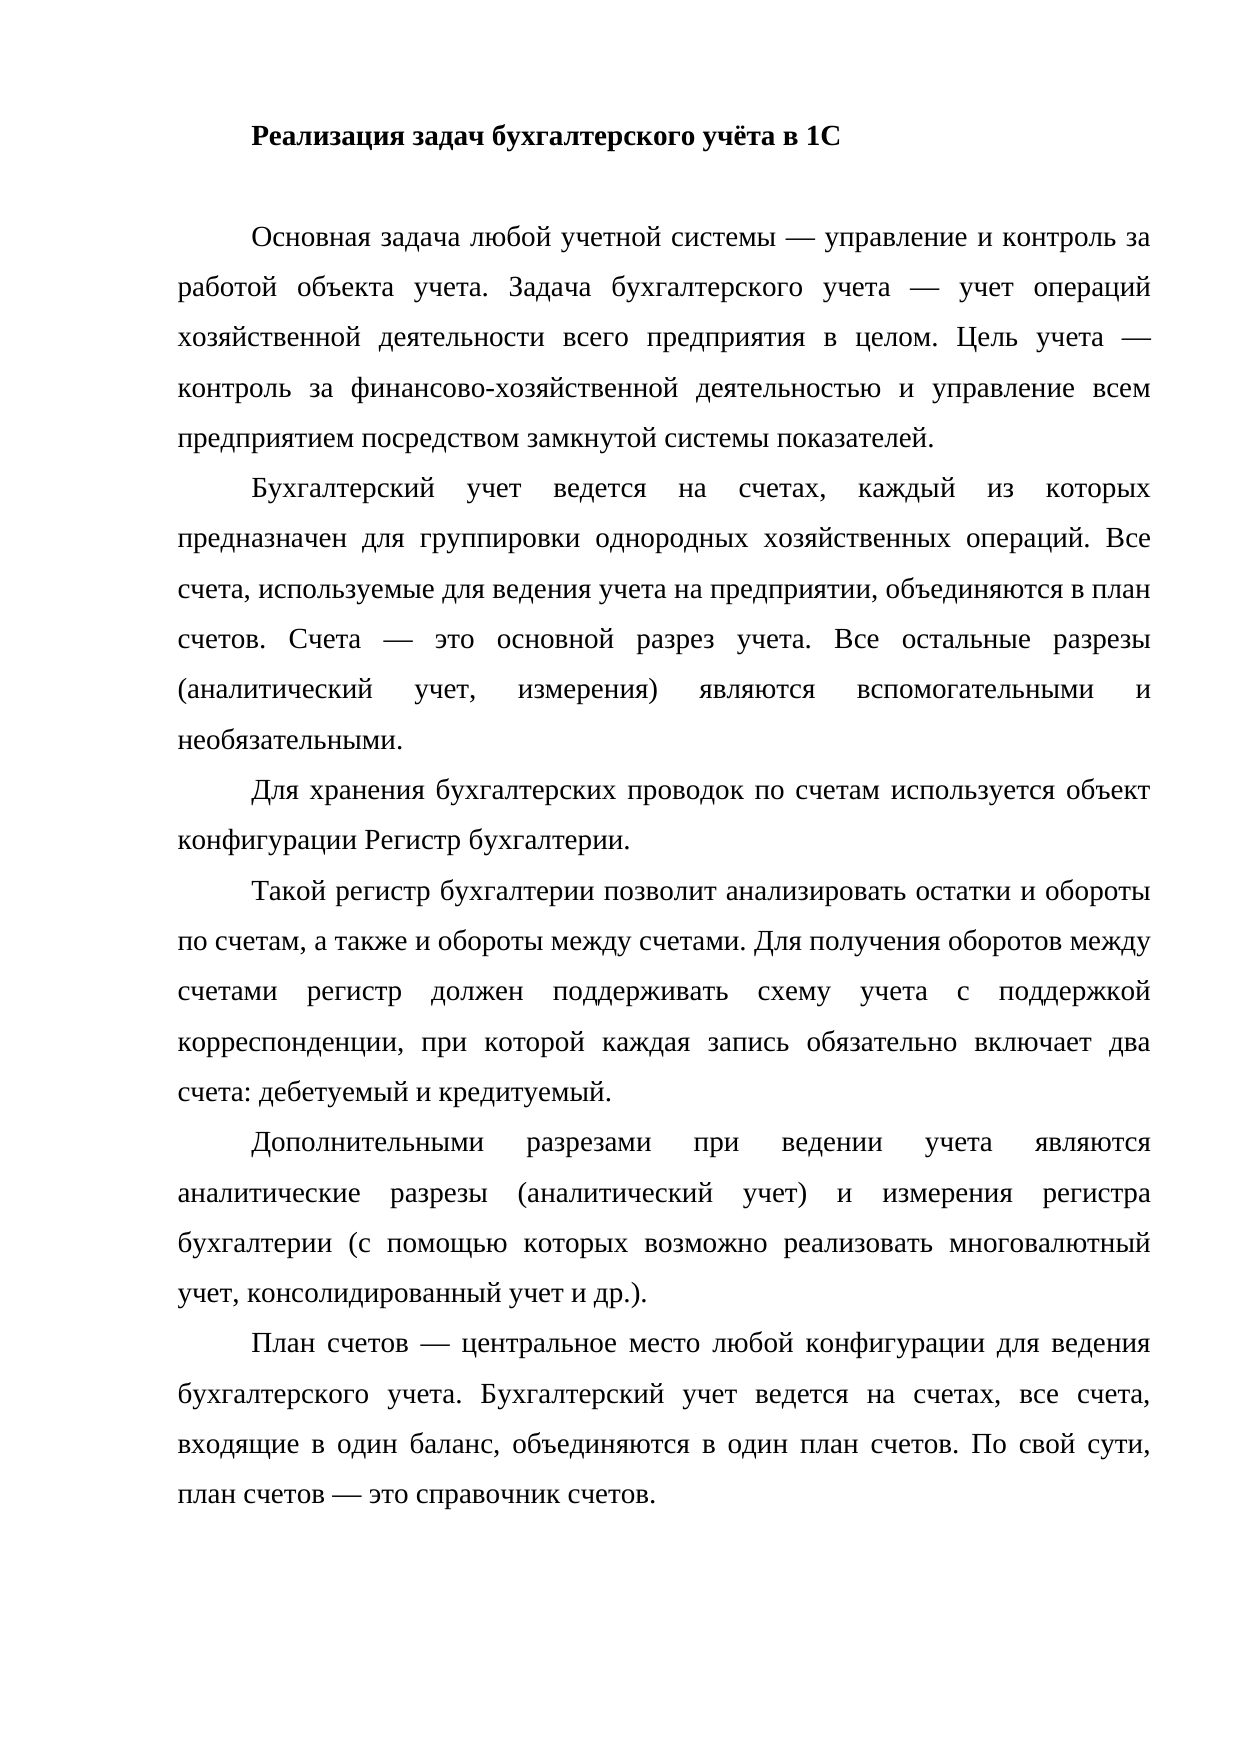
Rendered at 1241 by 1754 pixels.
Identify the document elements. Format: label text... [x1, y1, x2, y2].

text Такой регистр бухгалтерии позволит анализировать остатки и обороты по счетам, а также и обороты между счетами. Для получения оборотов между счетами регистр должен поддерживать схему учета с поддержкой корреспонденции, при которой каждая запись обязательно включает два счета: дебетуемый и кредитуемый. [177, 873, 1152, 1108]
text Дополнительными разрезами при ведении учета являются аналитические разрезы (аналитический учет) и измерения регистра бухгалтерии (с помощью которых возможно реализовать многовалютный учет, консолидированный учет и др.). [177, 1124, 1152, 1309]
text План счетов — центральное место любой конфигурации для ведения бухгалтерского учета. Бухгалтерский учет ведется на счетах, все счета, входящие в один баланс, объединяются в один план счетов. По свой сути, план счетов — это справочник счетов. [177, 1326, 1152, 1510]
text Бухгалтерский учет ведется на счетах, каждый из которых предназначен для группировки однородных хозяйственных операций. Все счета, используемые для ведения учета на предприятии, объединяются в план счетов. Счета — это основной разрез учета. Все остальные разрезы (аналитический учет, измерения) являются вспомогательными и необязательными. [177, 470, 1152, 755]
text Для хранения бухгалтерских проводок по счетам используется объект конфигурации Регистр бухгалтерии. [177, 772, 1152, 856]
text Реализация задач бухгалтерского учёта в 1С [177, 118, 1152, 152]
text Основная задача любой учетной системы — управление и контроль за работой объекта учета. Задача бухгалтерского учета — учет операций хозяйственной деятельности всего предприятия в целом. Цель учета — контроль за финансово-хозяйственной деятельностью и управление всем предприятием посредством замкнутой системы показателей. [177, 219, 1152, 453]
